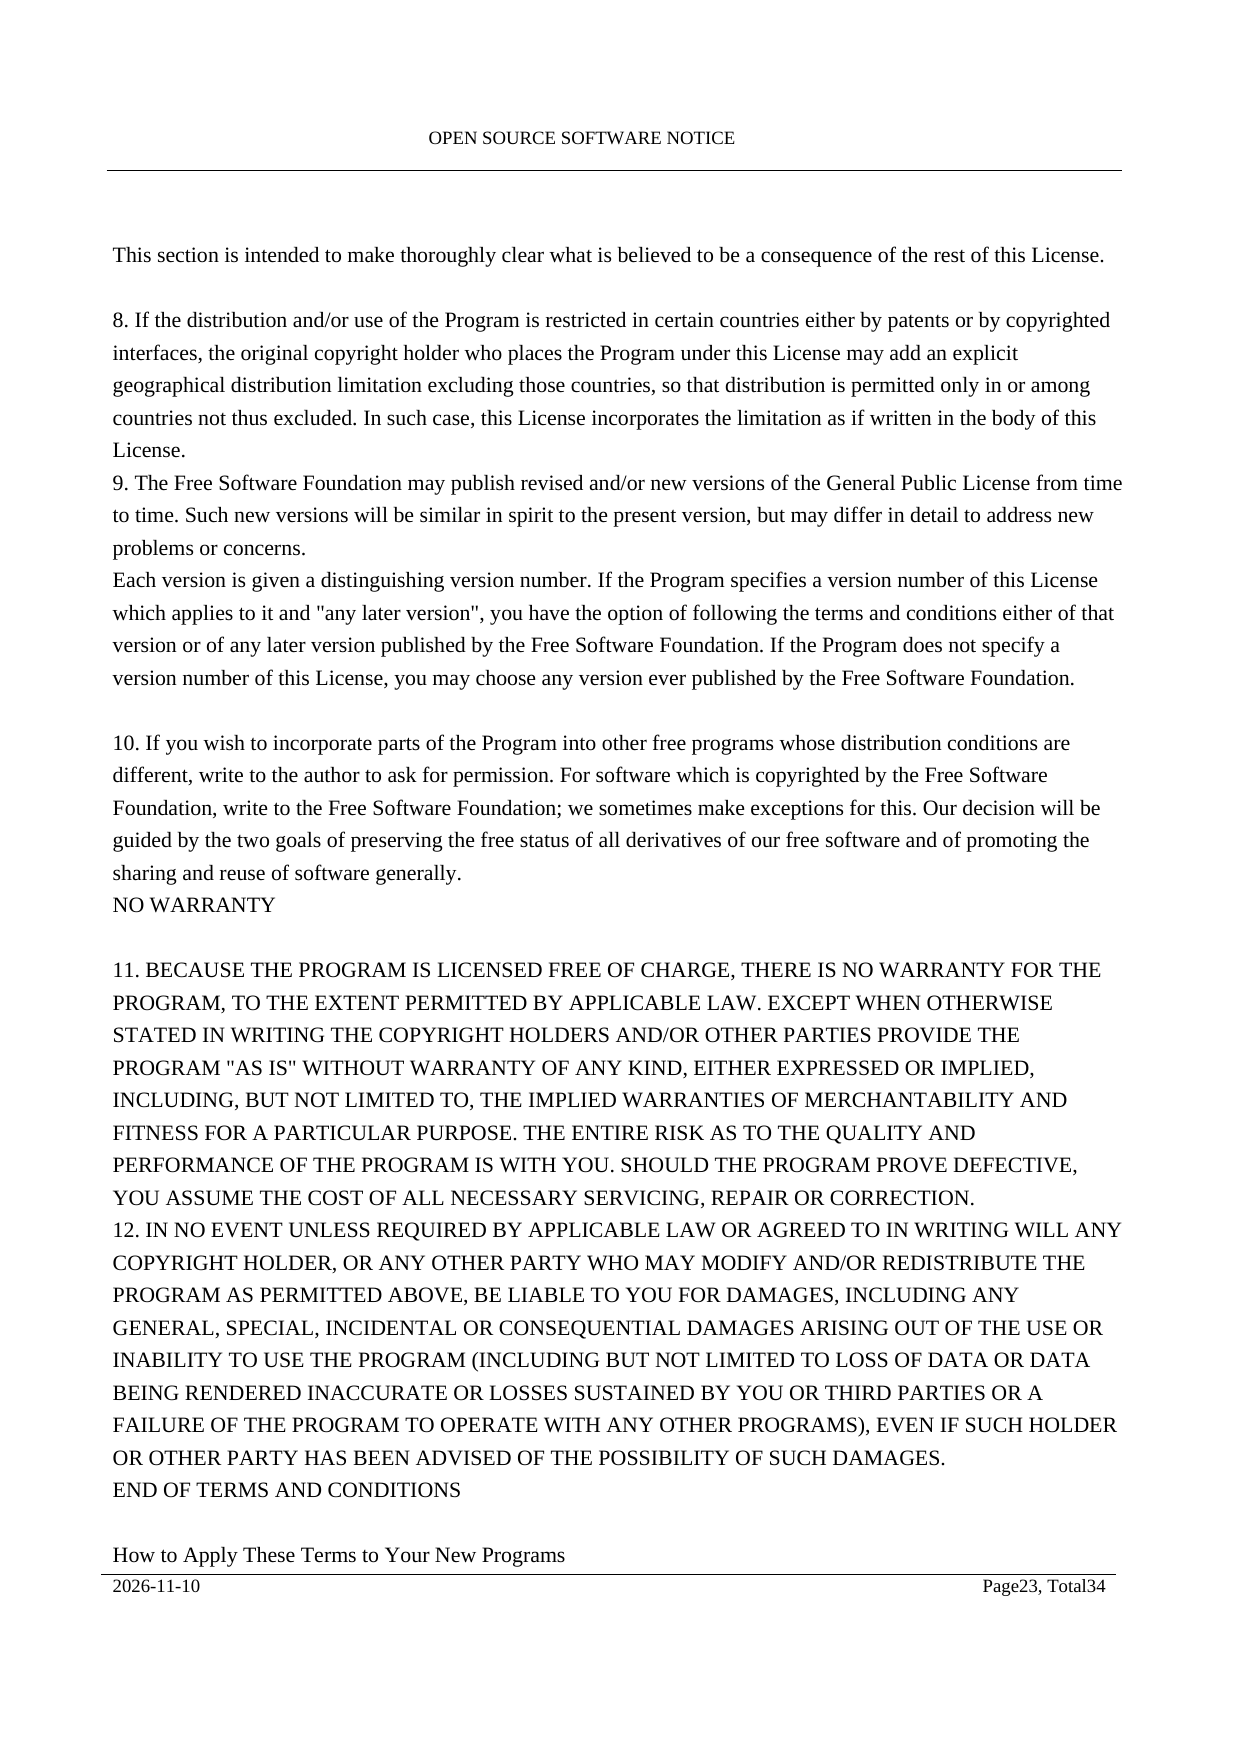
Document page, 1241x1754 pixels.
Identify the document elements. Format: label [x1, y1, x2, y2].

text [112, 206, 1128, 1571]
